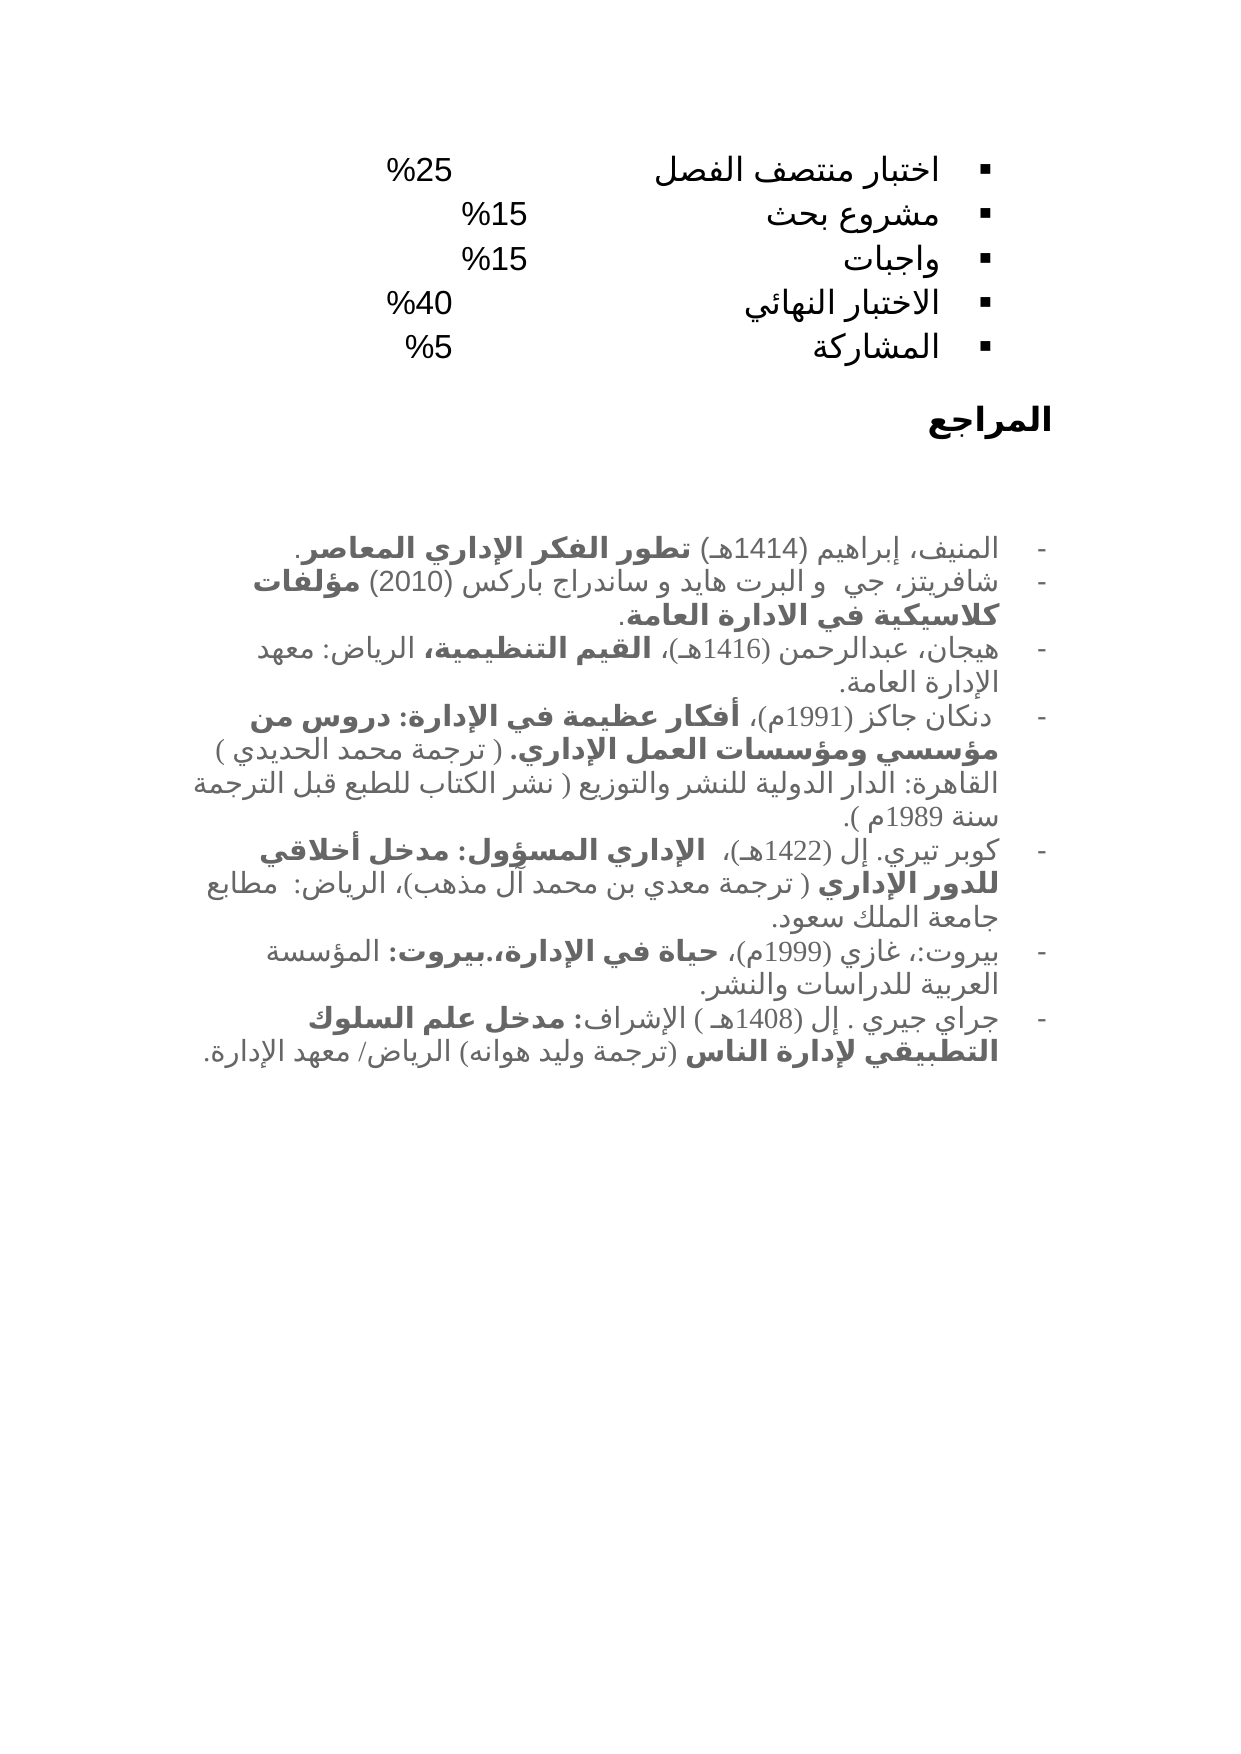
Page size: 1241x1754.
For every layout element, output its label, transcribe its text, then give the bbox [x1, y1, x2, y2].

list المنيف، إبراهيم (1414هـ) تطور الفكر الإداري المعاصر. [187, 531, 1037, 564]
list جراي جيري . إل (1408هـ ) الإشراف: مدخل علم السلوك التطبيقي لإدارة الناس (ترجمة وليد هوانه) الرياض/ معهد الإدارة. [187, 1001, 1037, 1068]
list الاختبار النهائي 40% [187, 283, 978, 321]
list المشاركة 5% [187, 327, 978, 366]
list بيروت:، غازي (1999م)، حياة في الإدارة،.بيروت: المؤسسة العربية للدراسات والنشر. [187, 934, 1037, 1001]
list دنكان جاكز (1991م)، أفكار عظيمة في الإدارة: دروس من مؤسسي ومؤسسات العمل الإداري. ( ترجمة محمد الحديدي ) القاهرة: الدار الدولية للنشر والتوزيع ( نشر الكتاب للطبع قبل الترجمة سنة 1989م ). [187, 699, 1037, 833]
list واجبات 15% [187, 238, 978, 277]
list مشروع بحث 15% [187, 194, 978, 233]
list شافريتز، جي و البرت هايد و ساندراج باركس (2010) مؤلفات كلاسيكية في الادارة العامة. [187, 564, 1037, 631]
list كوبر تيري. إل (1422هـ)، الإداري المسؤول: مدخل أخلاقي للدور الإداري ( ترجمة معدي بن محمد آل مذهب)، الرياض: مطابع جامعة الملك سعود. [187, 833, 1037, 934]
text المراجع [187, 401, 1053, 439]
list اختبار منتصف الفصل 25% [187, 150, 978, 188]
list هيجان، عبدالرحمن (1416هـ)، القيم التنظيمية، الرياض: معهد الإدارة العامة. [187, 631, 1037, 699]
